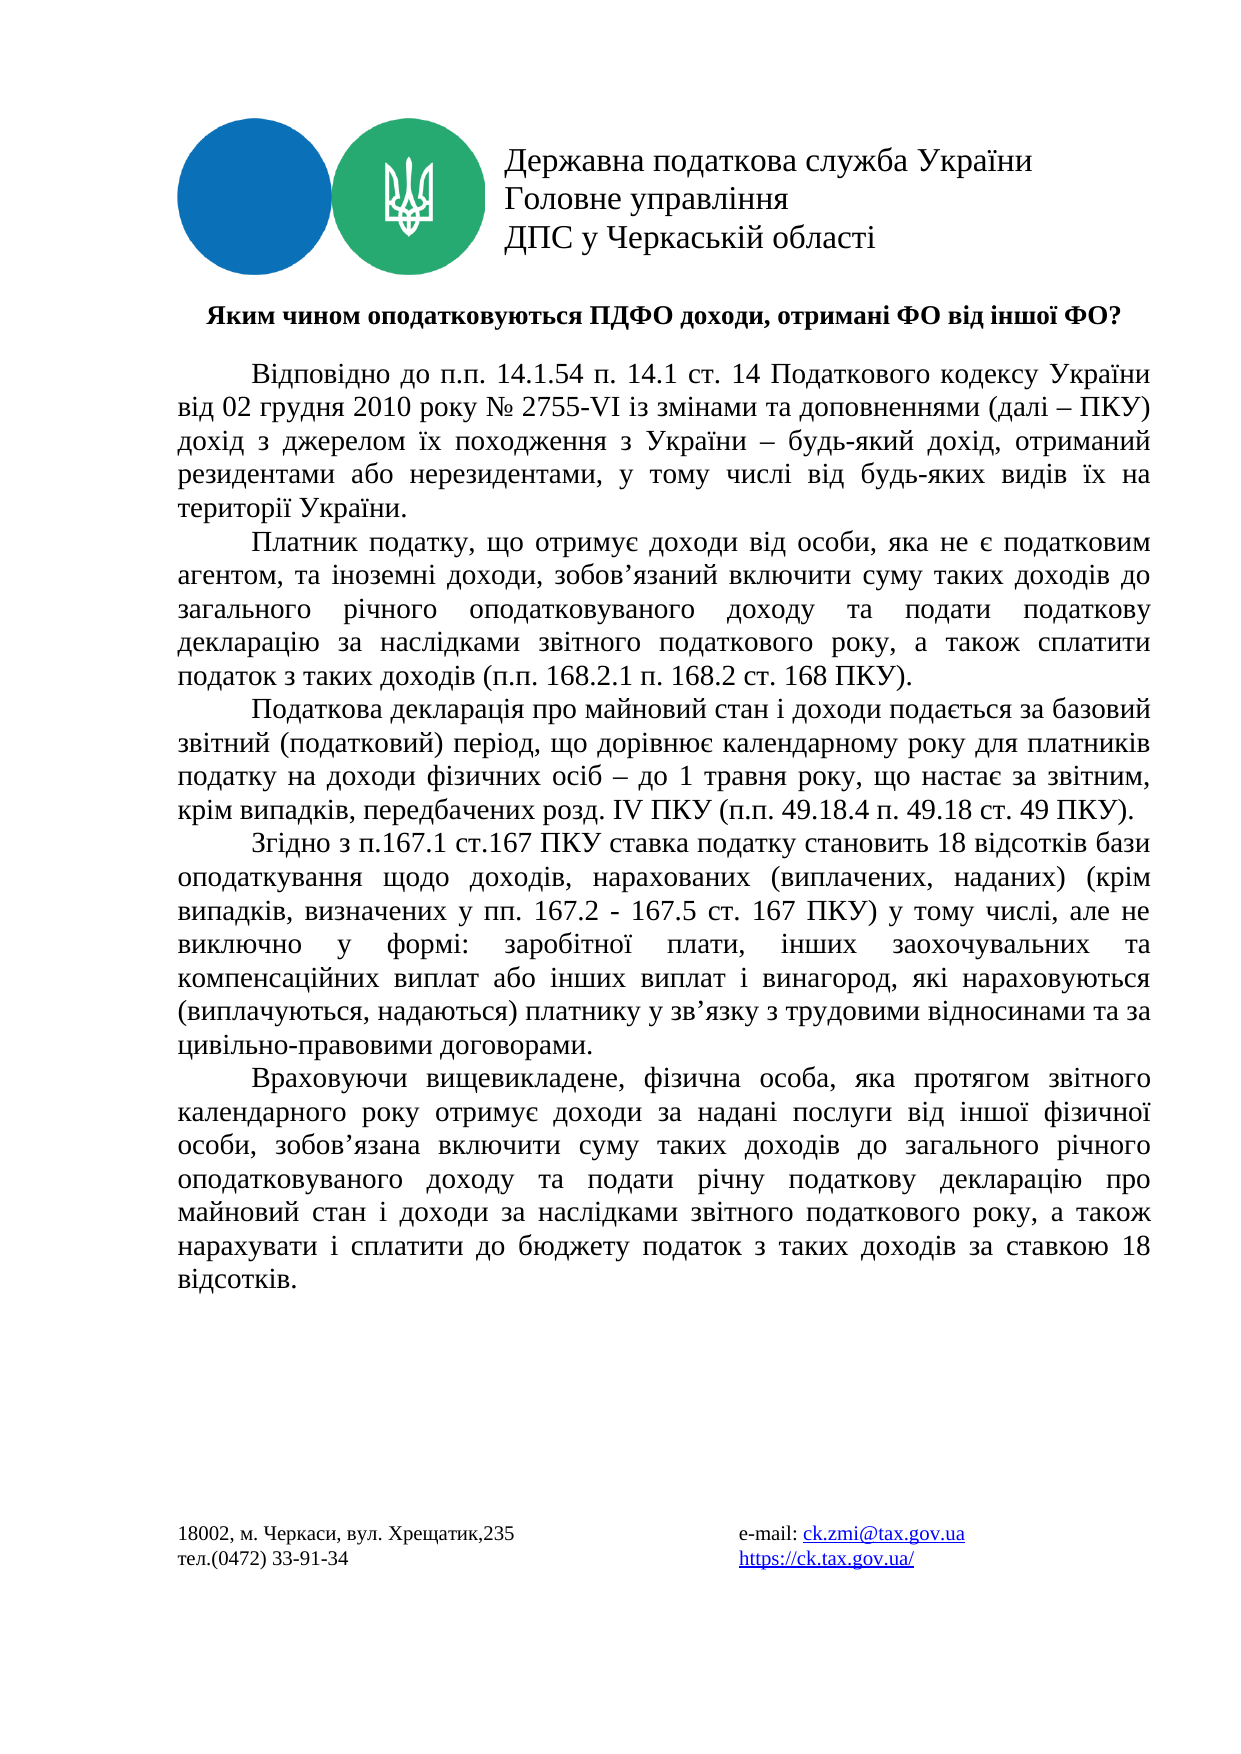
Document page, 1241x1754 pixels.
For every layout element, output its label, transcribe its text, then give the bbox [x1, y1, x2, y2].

text Згідно з п.167.1 ст.167 ПКУ ставка податку становить 18 відсотків бази оподаткування щодо доходів, нарахованих (виплачених, наданих) (крім випадків, визначених у пп. 167.2 - 167.5 ст. 167 ПКУ) у тому числі, але не виключно у формі: заробітної плати, інших заохочувальних та компенсаційних виплат або інших виплат і винагород, які нараховуються (виплачуються, надаються) платнику у зв’язку з трудовими відносинами та за цивільно-правовими договорами. [177, 826, 1152, 1060]
text Відповідно до п.п. 14.1.54 п. 14.1 ст. 14 Податкового кодексу України від 02 грудня 2010 року № 2755-VI із змінами та доповненнями (далі – ПКУ) дохід з джерелом їх походження з України – будь-який дохід, отриманий резидентами або нерезидентами, у тому числі від будь-яких видів їх на території України. [177, 356, 1152, 524]
text Платник податку, що отримує доходи від особи, яка не є податковим агентом, та іноземні доходи, зобов’язаний включити суму таких доходів до загального річного оподатковуваного доходу та подати податкову декларацію за наслідками звітного податкового року, а також сплатити податок з таких доходів (п.п. 168.2.1 п. 168.2 ст. 168 ПКУ). [177, 524, 1152, 691]
picture [177, 118, 485, 275]
text Податкова декларація про майновий стан і доходи подається за базовий звітний (податковий) період, що дорівнює календарному року для платників податку на доходи фізичних осіб – до 1 травня року, що настає за звітним, крім випадків, передбачених розд. IV ПКУ (п.п. 49.18.4 п. 49.18 ст. 49 ПКУ). [177, 691, 1152, 826]
text тел.(0472) 33-91-34 https://ck.tax.gov.ua/ [177, 1545, 1152, 1569]
text 18002, м. Черкаси, вул. Хрещатик,235 e-mail: ck.zmi@tax.gov.ua [177, 1521, 1152, 1545]
text Яким чином оподатковуються ПДФО доходи, отримані ФО від іншої ФО? [177, 299, 1152, 331]
text Враховуючи вищевикладене, фізична особа, яка протягом звітного календарного року отримує доходи за надані послуги від іншої фізичної особи, зобов’язана включити суму таких доходів до загального річного оподатковуваного доходу та подати річну податкову декларацію про майновий стан і доходи за наслідками звітного податкового року, а також нарахувати і сплатити до бюджету податок з таких доходів за ставкою 18 відсотків. [177, 1060, 1152, 1295]
